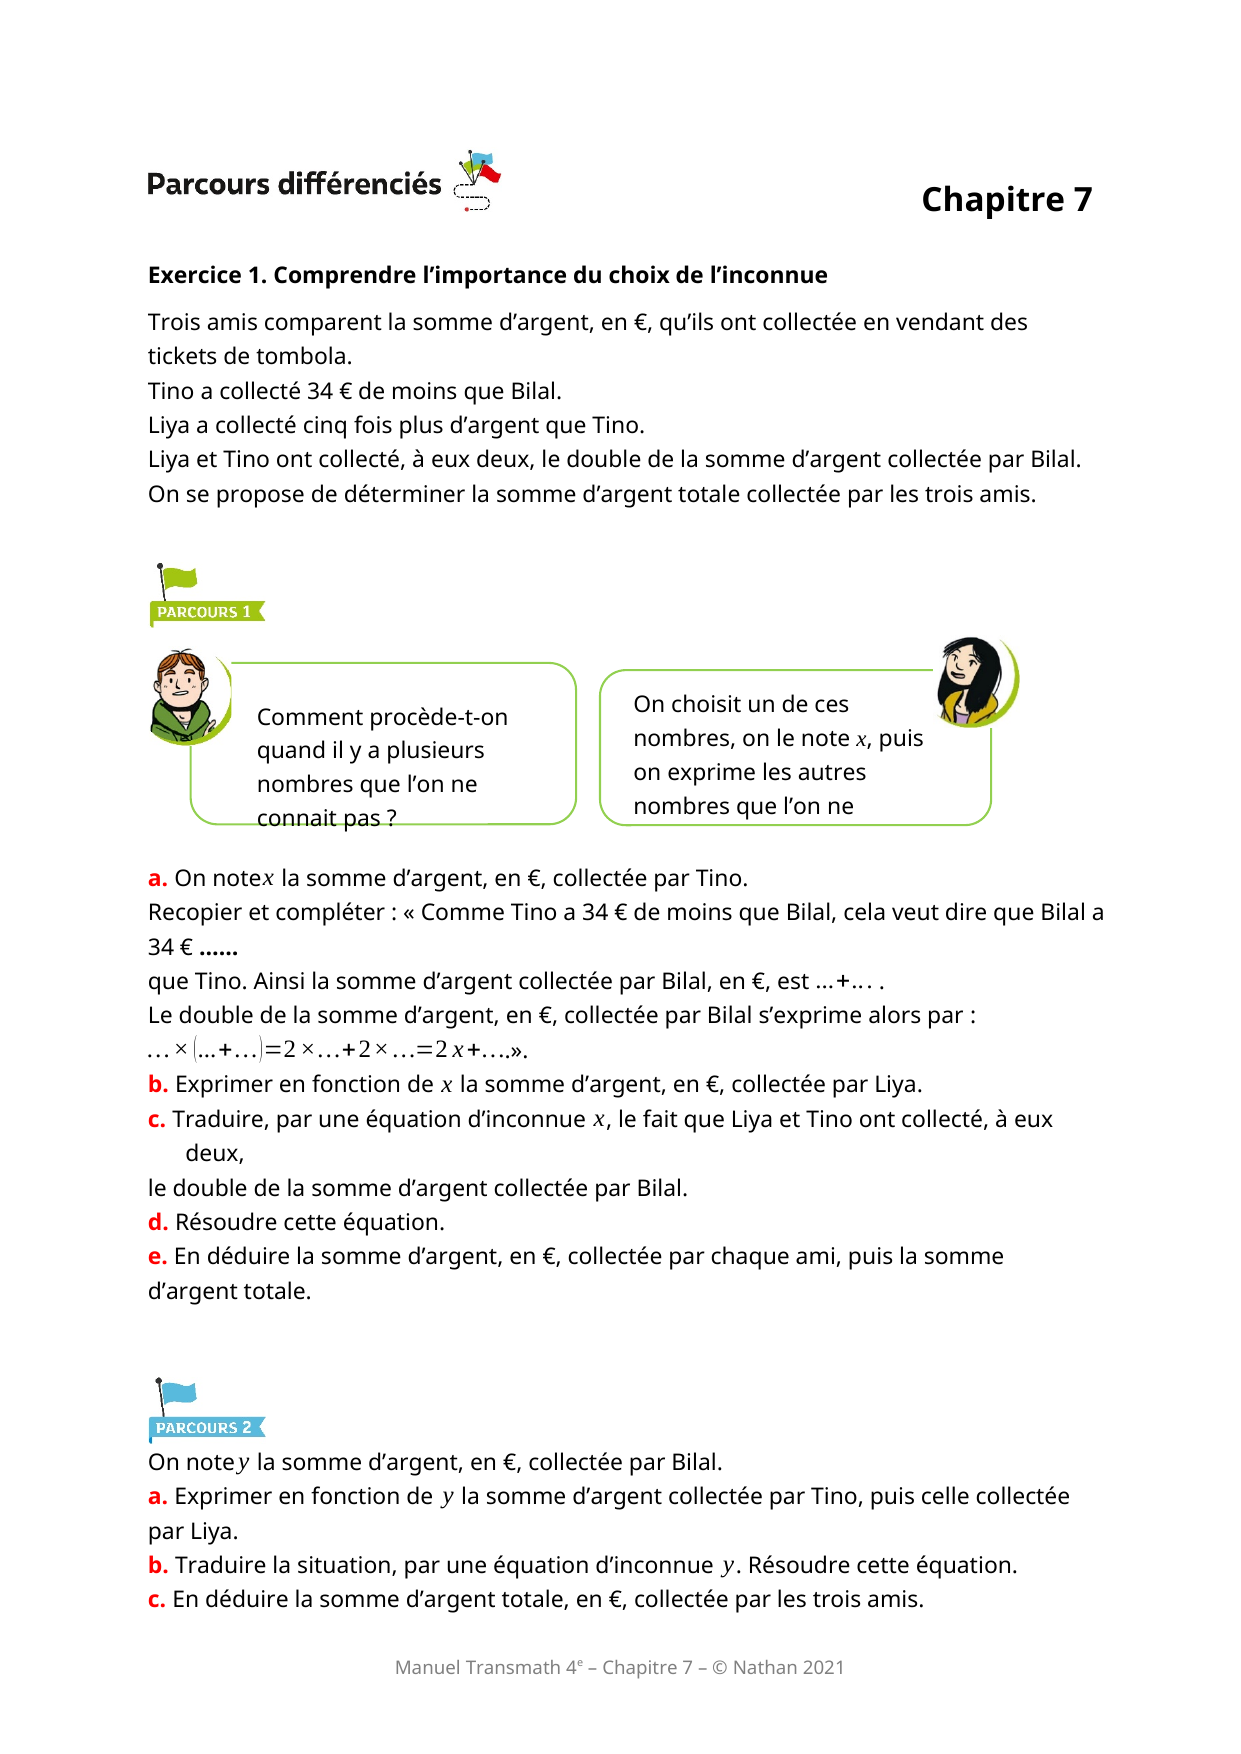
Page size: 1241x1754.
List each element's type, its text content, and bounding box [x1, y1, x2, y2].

list e. En déduire la somme d’argent, en €, collectée par chaque ami, puis la somme d’argent totale. [148, 1240, 1092, 1306]
text Trois amis comparent la somme d’argent, en €, qu’ils ont collectée en vendant des tickets de tombola. [148, 306, 1092, 371]
list Traduire la situation, par une équation d’inconnue . Résoudre cette équation. [148, 1549, 1092, 1580]
text Liya a collecté cinq fois plus d’argent que Tino. [148, 409, 1092, 440]
list Exprimer en fonction de la somme d’argent collectée par Tino, puis celle collectée par Liya. [148, 1480, 1092, 1546]
list On note la somme d’argent, en €, collectée par Tino. [148, 862, 1092, 893]
list Exprimer en fonction de la somme d’argent, en €, collectée par Liya. [148, 1068, 1092, 1099]
text Tino a collecté 34 € de moins que Bilal. [148, 374, 1092, 406]
text Recopier et compléter : « Comme Tino a 34 € de moins que Bilal, cela veut dire que Bilal a 34 € …… que Tino. Ainsi la somme d’argent collectée par Bilal, en €, est . [148, 896, 1122, 996]
list Résoudre cette équation. [148, 1206, 1092, 1237]
text On note la somme d’argent, en €, collectée par Bilal. [148, 1446, 1092, 1477]
picture [147, 646, 231, 743]
picture [147, 147, 503, 212]
text Liya et Tino ont collecté, à eux deux, le double de la somme d’argent collectée par Bilal. [148, 443, 1092, 474]
text On se propose de déterminer la somme d’argent totale collectée par les trois amis. [148, 478, 1092, 509]
text .». [148, 1034, 1122, 1065]
picture [147, 562, 266, 628]
picture [933, 635, 1020, 728]
text le double de la somme d’argent collectée par Bilal. [148, 1171, 1092, 1203]
text Le double de la somme d’argent, en €, collectée par Bilal s’exprime alors par : [148, 999, 1122, 1031]
text Exercice 1. Comprendre l’importance du choix de l’inconnue [148, 259, 1092, 290]
picture [147, 1377, 266, 1444]
list Traduire, par une équation d’inconnue , le fait que Liya et Tino ont collecté, à eux deux, [148, 1103, 1092, 1168]
list En déduire la somme d’argent totale, en €, collectée par les trois amis. [148, 1583, 1092, 1615]
